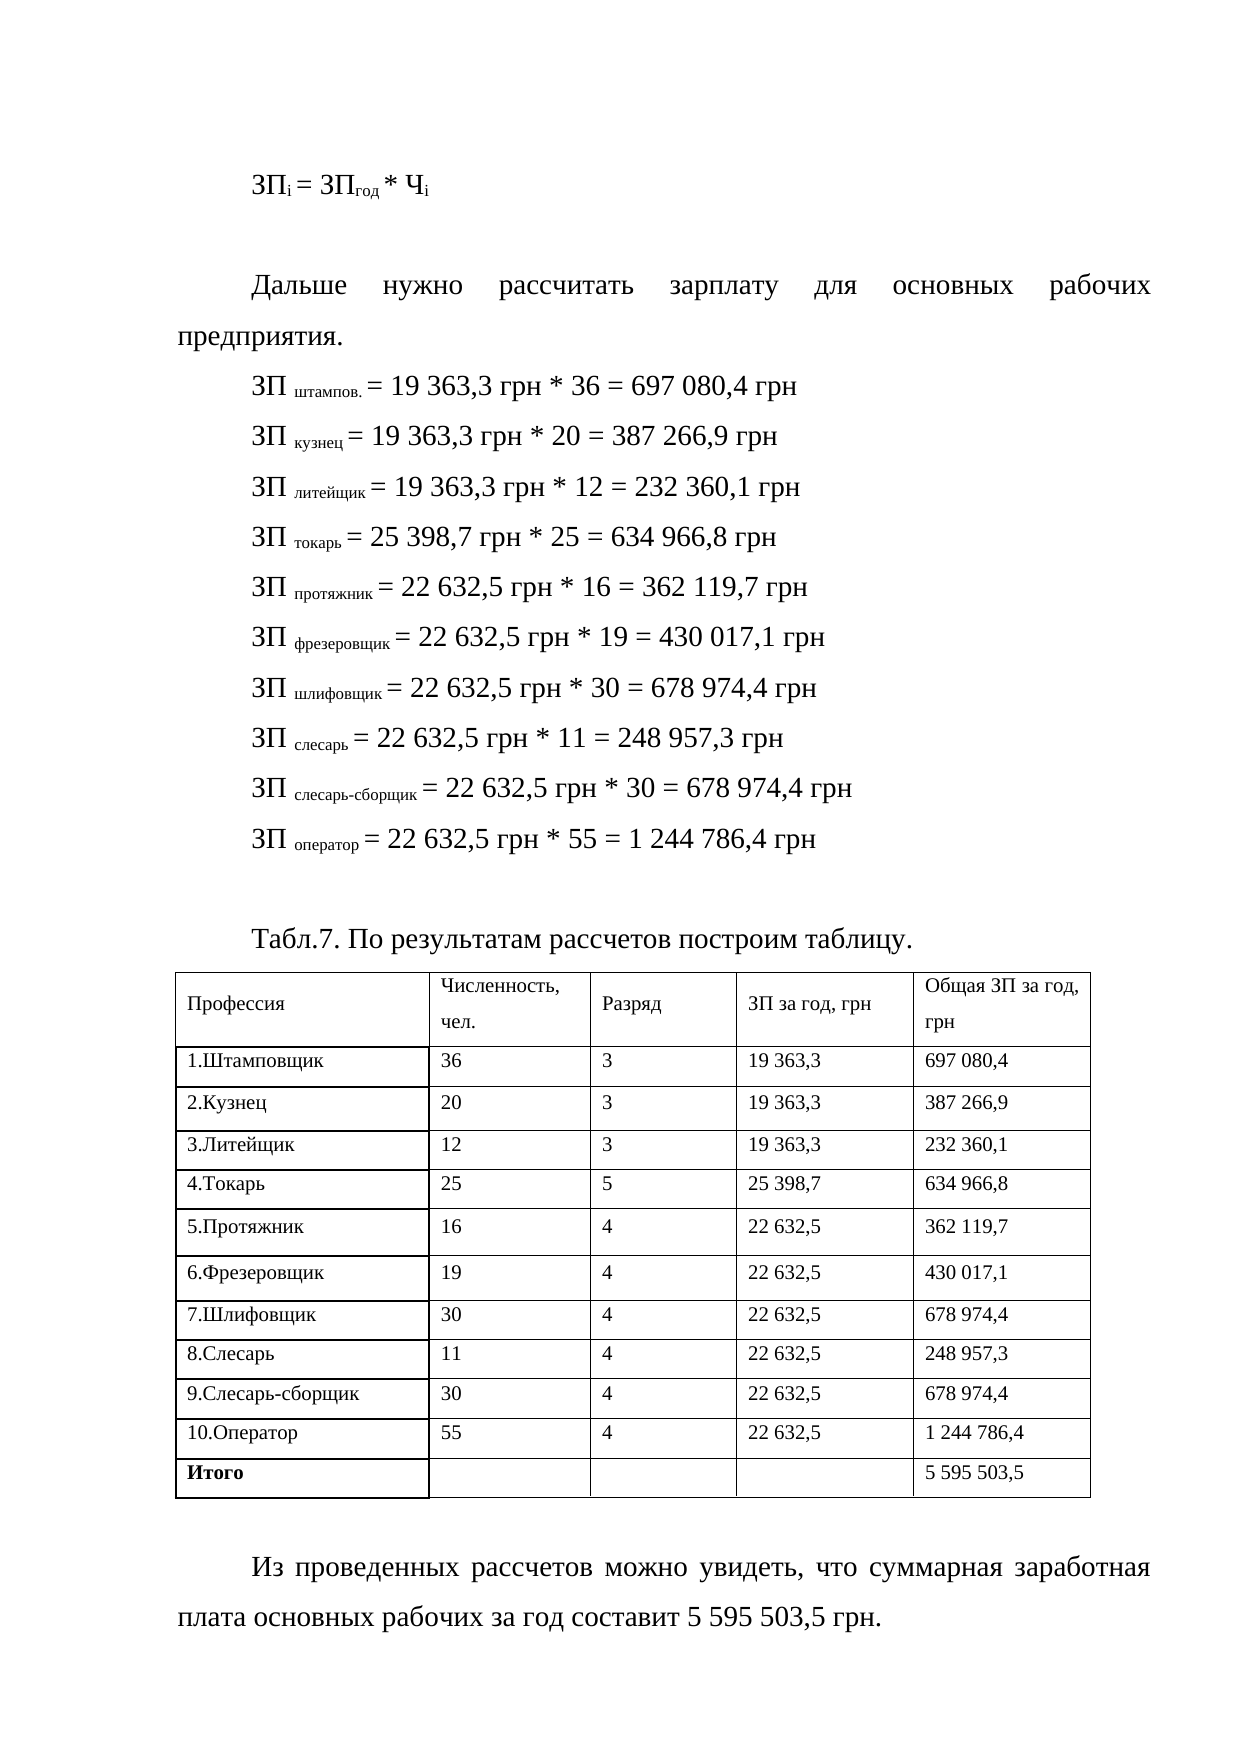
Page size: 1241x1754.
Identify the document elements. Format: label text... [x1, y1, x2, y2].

table_cell 10.Оператор [177, 1420, 428, 1457]
table_cell Итого [177, 1460, 428, 1497]
text ЗП кузнец = 19 363,3 грн * 20 = 387 266,9 грн [177, 418, 1152, 452]
table_cell 30 [430, 1301, 590, 1339]
table_cell 3 [591, 1087, 736, 1130]
table_cell 19 363,3 [737, 1047, 913, 1086]
text ЗП штампов. = 19 363,3 грн * 36 = 697 080,4 грн [177, 368, 1152, 402]
table_cell 19 363,3 [737, 1131, 913, 1169]
table_cell 16 [430, 1209, 590, 1255]
text ЗП шлифовщик = 22 632,5 грн * 30 = 678 974,4 грн [177, 670, 1152, 703]
table_cell 20 [430, 1087, 590, 1130]
table_cell 6.Фрезеровщик [177, 1257, 428, 1299]
table_cell 22 632,5 [737, 1379, 913, 1418]
text ЗП токарь = 25 398,7 грн * 25 = 634 966,8 грн [177, 519, 1152, 552]
table_cell 22 632,5 [737, 1209, 913, 1255]
table_cell 3 [591, 1047, 736, 1086]
table_cell 634 966,8 [914, 1170, 1090, 1208]
table_cell 3 [591, 1131, 736, 1169]
table_cell 5 595 503,5 [914, 1459, 1090, 1497]
table_cell 9.Слесарь-сборщик [177, 1380, 428, 1418]
table_header Общая ЗП за год, грн [914, 973, 1090, 1046]
table_cell 678 974,4 [914, 1379, 1090, 1418]
text ЗП слесарь = 22 632,5 грн * 11 = 248 957,3 грн [177, 720, 1152, 754]
table_cell 22 632,5 [737, 1301, 913, 1339]
table_cell 678 974,4 [914, 1301, 1090, 1339]
table_cell 22 632,5 [737, 1340, 913, 1378]
table_cell 22 632,5 [737, 1256, 913, 1299]
text ЗП слесарь-сборщик = 22 632,5 грн * 30 = 678 974,4 грн [177, 771, 1152, 804]
table_cell 8.Слесарь [177, 1341, 428, 1378]
table_cell 4 [591, 1379, 736, 1418]
text ЗП литейщик = 19 363,3 грн * 12 = 232 360,1 грн [177, 469, 1152, 502]
table_cell [737, 1459, 913, 1497]
text Дальше нужно рассчитать зарплату для основных рабочих предприятия. [177, 267, 1152, 351]
table_cell 55 [430, 1419, 590, 1457]
table_header Профессия [176, 973, 429, 1046]
table_cell 30 [430, 1379, 590, 1418]
table_cell 7.Шлифовщик [177, 1302, 428, 1339]
table_cell 697 080,4 [914, 1047, 1090, 1086]
table_cell [591, 1459, 737, 1497]
table_cell 4.Токарь [177, 1171, 428, 1208]
text Из проведенных рассчетов можно увидеть, что суммарная заработная плата основных рабочих за год составит 5 595 503,5 грн. [177, 1549, 1152, 1633]
table_cell 248 957,3 [914, 1340, 1090, 1378]
table_cell 1.Штамповщик [177, 1048, 428, 1086]
table_cell 4 [591, 1209, 736, 1255]
table_cell 2.Кузнец [177, 1088, 428, 1130]
table_header Разряд [591, 973, 736, 1046]
table_cell 25 [430, 1170, 590, 1208]
table_cell 22 632,5 [737, 1419, 913, 1457]
text ЗП оператор = 22 632,5 грн * 55 = 1 244 786,4 грн [177, 821, 1152, 854]
table_header ЗП за год, грн [737, 973, 913, 1046]
table_header Численность, чел. [430, 973, 590, 1046]
table_cell 4 [591, 1301, 736, 1339]
text Табл.7. По результатам рассчетов построим таблицу. [177, 921, 1152, 955]
table_cell 5 [591, 1170, 736, 1208]
text ЗП протяжник = 22 632,5 грн * 16 = 362 119,7 грн [177, 569, 1152, 603]
text ЗП фрезеровщик = 22 632,5 грн * 19 = 430 017,1 грн [177, 619, 1152, 653]
table_cell 4 [591, 1256, 736, 1299]
table_cell 232 360,1 [914, 1131, 1090, 1169]
table_cell 430 017,1 [914, 1256, 1090, 1299]
table_cell [430, 1459, 591, 1497]
table_cell 11 [430, 1340, 590, 1378]
table_cell 5.Протяжник [177, 1210, 428, 1255]
text ЗПі = ЗПгод * Чі [177, 167, 1152, 200]
table_cell 387 266,9 [914, 1087, 1090, 1130]
table_cell 4 [591, 1419, 736, 1457]
table_cell 4 [591, 1340, 736, 1378]
table_cell 362 119,7 [914, 1209, 1090, 1255]
table_cell 19 [430, 1256, 590, 1299]
table_cell 1 244 786,4 [914, 1419, 1090, 1457]
table_cell 25 398,7 [737, 1170, 913, 1208]
table_cell 12 [430, 1131, 590, 1169]
table_cell 3.Литейщик [177, 1132, 428, 1169]
table_cell 36 [430, 1047, 590, 1086]
table_cell 19 363,3 [737, 1087, 913, 1130]
